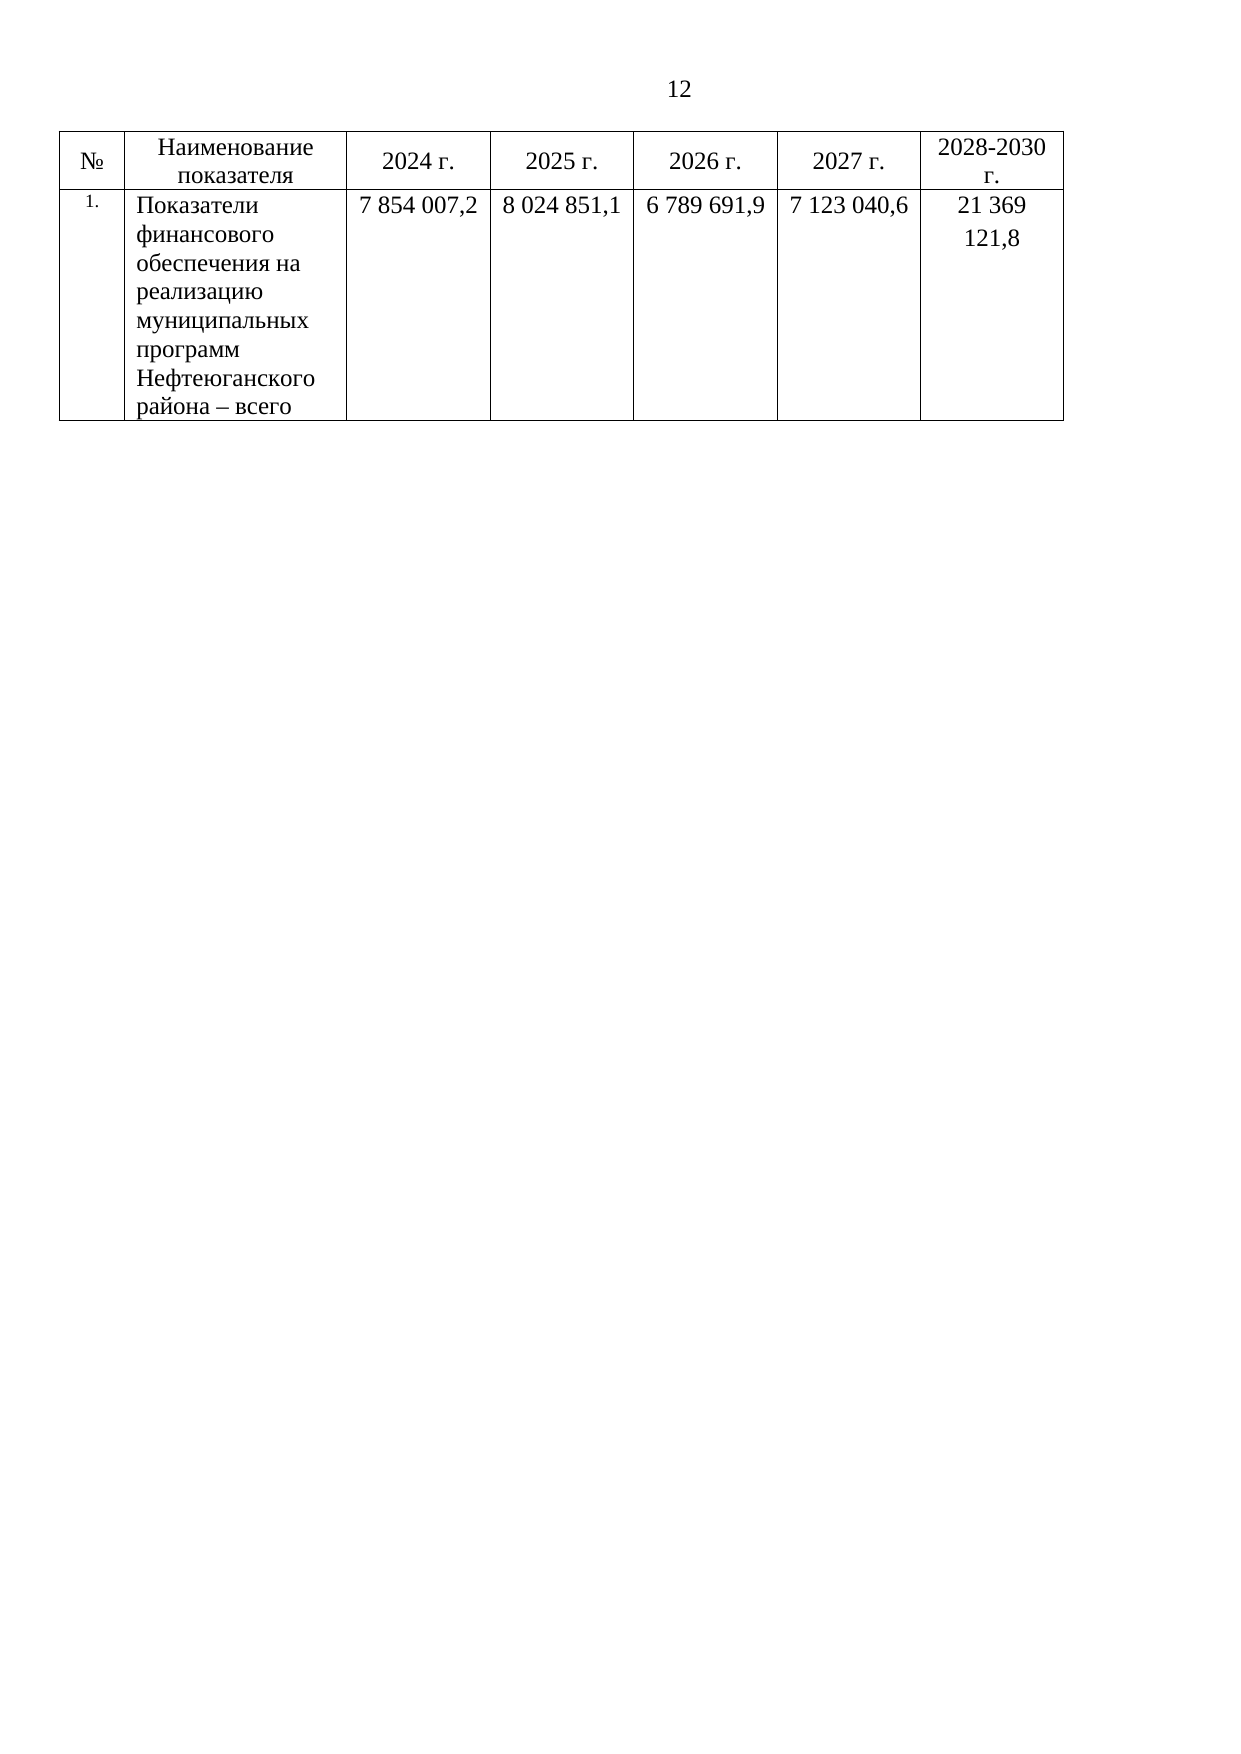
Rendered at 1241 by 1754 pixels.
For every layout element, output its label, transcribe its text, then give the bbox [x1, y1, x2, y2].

table_header 2026 г. [634, 132, 777, 189]
table_header 2028-2030 г. [921, 132, 1063, 189]
table_cell Показатели финансового обеспечения на реализацию муниципальных программ Нефтеюганского района – всего [125, 190, 346, 420]
table_header 2027 г. [778, 132, 920, 189]
table_header Наименование показателя [125, 132, 346, 189]
table_header № [60, 132, 124, 189]
table_header 2025 г. [491, 132, 633, 189]
table_cell 8 024 851,1 [491, 190, 633, 420]
table_cell 6 789 691,9 [634, 190, 777, 420]
table_cell 21 369 121,8 [921, 190, 1063, 420]
table_cell 1. [60, 190, 124, 420]
table_cell 7 123 040,6 [778, 190, 920, 420]
table_cell 7 854 007,2 [347, 190, 490, 420]
table_header 2024 г. [347, 132, 490, 189]
